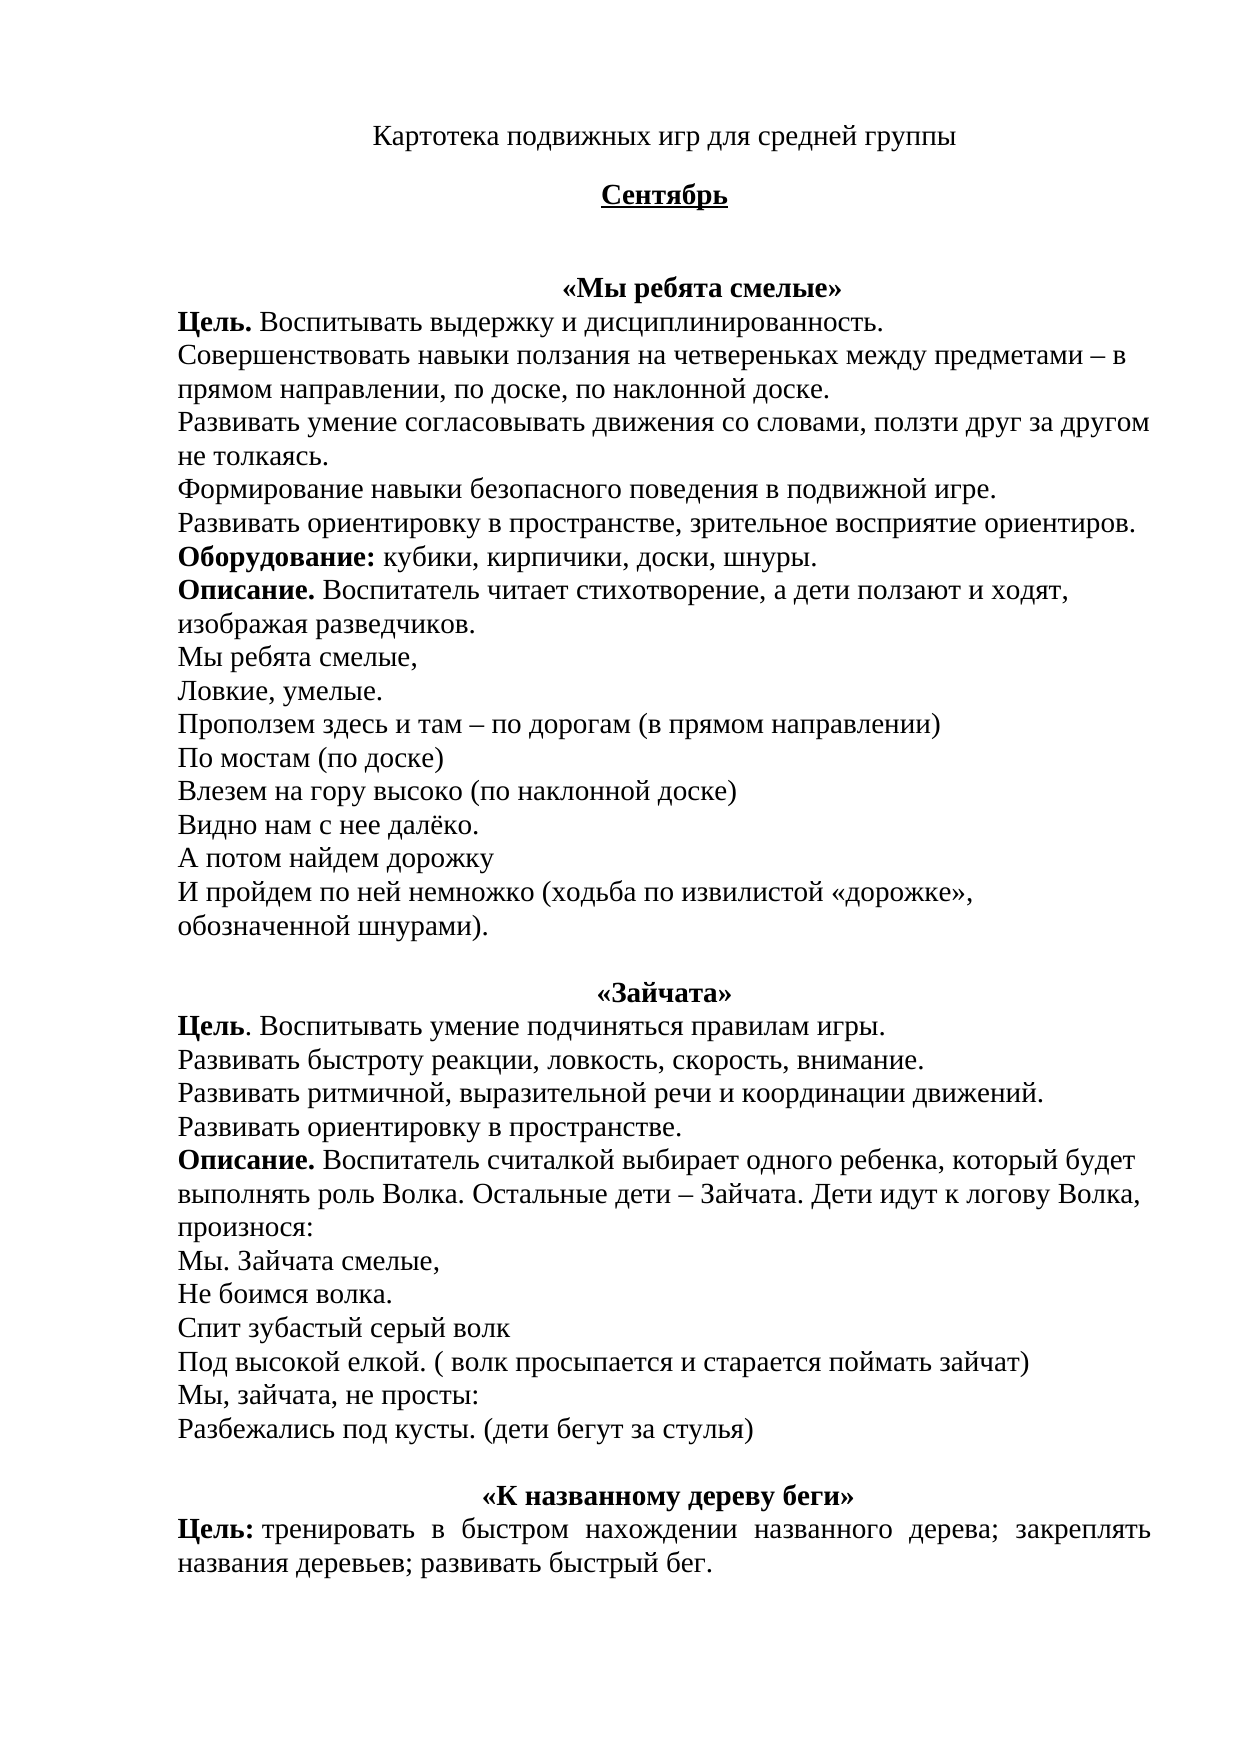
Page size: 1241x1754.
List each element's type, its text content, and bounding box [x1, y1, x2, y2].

text Мы ребята смелые, Ловкие, умелые. Проползем здесь и там – по дорогам (в прямом направлении) По мостам (по доске) Влезем на гору высоко (по наклонной доске) Видно нам с нее далёко. А потом найдем дорожку И пройдем по ней немножко (ходьба по извилистой «дорожке», обозначенной шнурами). [177, 639, 1152, 941]
text «Зайчата» [177, 975, 1152, 1008]
text Сентябрь [177, 177, 1152, 211]
text Картотека подвижных игр для средней группы [177, 118, 1152, 152]
text Цель. Воспитывать выдержку и дисциплинированность. Совершенствовать навыки ползания на четвереньках между предметами – в прямом направлении, по доске, по наклонной доске. Развивать умение согласовывать движения со словами, ползти друг за другом не толкаясь. Формирование навыки безопасного поведения в подвижной игре. Развивать ориентировку в пространстве, зрительное восприятие ориентиров. [177, 304, 1152, 539]
text «Мы ребята смелые» [252, 237, 1152, 304]
text Оборудование: кубики, кирпичики, доски, шнуры. [177, 539, 1152, 572]
text Цель. Воспитывать умение подчиняться правилам игры. Развивать быстроту реакции, ловкость, скорость, внимание. Развивать ритмичной, выразительной речи и координации движений. Развивать ориентировку в пространстве. [177, 1008, 1152, 1142]
text Описание. Воспитатель считалкой выбирает одного ребенка, который будет выполнять роль Волка. Остальные дети – Зайчата. Дети идут к логову Волка, произнося: Мы. Зайчата смелые, Не боимся волка. Спит зубастый серый волк Под высокой елкой. ( волк просыпается и старается поймать зайчат) Мы, зайчата, не просты: Разбежались под кусты. (дети бегут за стулья) [177, 1142, 1152, 1444]
text Цель: тренировать в быстром нахождении названного дерева; закреплять названия деревьев; развивать быстрый бег. [177, 1511, 1152, 1578]
text Описание. Воспитатель читает стихотворение, а дети ползают и ходят, изображая разведчиков. [177, 572, 1152, 639]
text «К названному дереву беги» [177, 1478, 1152, 1511]
